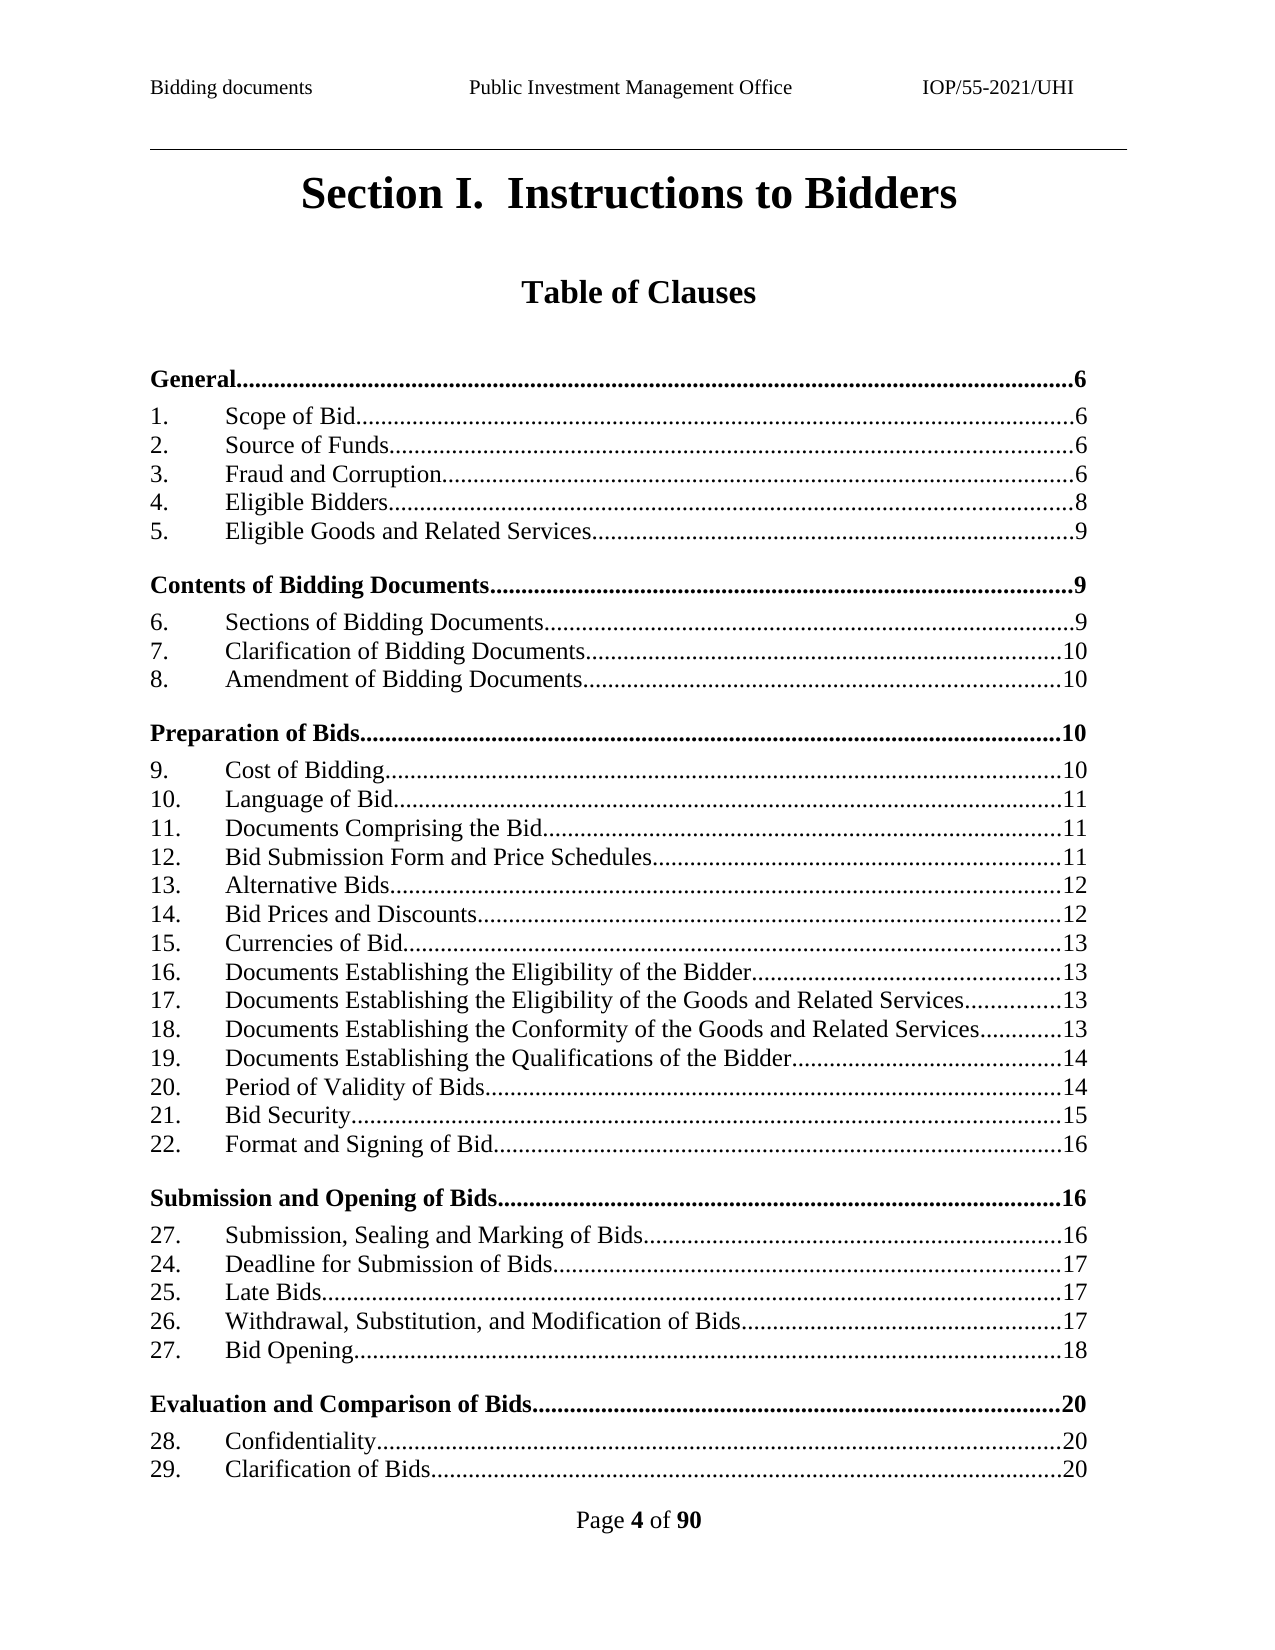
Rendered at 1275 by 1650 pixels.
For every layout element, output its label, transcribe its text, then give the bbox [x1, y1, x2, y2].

text Submission and Opening of Bids 16 [150, 1183, 1127, 1212]
text 18. Documents Establishing the Conformity of the Goods and Related Services 13 [150, 1014, 1127, 1043]
text 2. Source of Funds 6 [150, 430, 1127, 459]
text 1. Scope of Bid 6 [150, 401, 1127, 430]
text 25. Late Bids 17 [150, 1277, 1127, 1306]
text Preparation of Bids 10 [150, 718, 1127, 747]
text 28. Confidentiality 20 [150, 1426, 1127, 1454]
table_header Section I. Instructions to Bidders [150, 150, 1108, 234]
text 20. Period of Validity of Bids 14 [150, 1072, 1127, 1100]
text Table of Clauses [150, 272, 1127, 310]
text 15. Currencies of Bid 13 [150, 928, 1127, 957]
text 21. Bid Security 15 [150, 1100, 1127, 1129]
text 27. Bid Opening 18 [150, 1335, 1127, 1364]
text 12. Bid Submission Form and Price Schedules 11 [150, 842, 1127, 870]
text 10. Language of Bid 11 [150, 784, 1127, 813]
text 8. Amendment of Bidding Documents 10 [150, 664, 1127, 693]
text 11. Documents Comprising the Bid 11 [150, 813, 1127, 842]
text 27. Submission, Sealing and Marking of Bids 16 [150, 1220, 1127, 1249]
text 7. Clarification of Bidding Documents 10 [150, 636, 1127, 664]
text 9. Cost of Bidding 10 [150, 755, 1127, 784]
text 19. Documents Establishing the Qualifications of the Bidder 14 [150, 1043, 1127, 1072]
text General 6 [150, 364, 1127, 393]
text 22. Format and Signing of Bid 16 [150, 1129, 1127, 1158]
text 29. Clarification of Bids 20 [150, 1454, 1127, 1483]
text 26. Withdrawal, Substitution, and Modification of Bids 17 [150, 1306, 1127, 1335]
text 4. Eligible Bidders 8 [150, 487, 1127, 516]
text Evaluation and Comparison of Bids 20 [150, 1389, 1127, 1417]
text 3. Fraud and Corruption 6 [150, 459, 1127, 487]
text 6. Sections of Bidding Documents 9 [150, 607, 1127, 636]
text 14. Bid Prices and Discounts 12 [150, 899, 1127, 928]
text 5. Eligible Goods and Related Services 9 [150, 516, 1127, 545]
text 17. Documents Establishing the Eligibility of the Goods and Related Services 13 [150, 985, 1127, 1014]
text 24. Deadline for Submission of Bids 17 [150, 1249, 1127, 1277]
text Contents of Bidding Documents 9 [150, 570, 1127, 599]
text 16. Documents Establishing the Eligibility of the Bidder 13 [150, 957, 1127, 985]
text 13. Alternative Bids 12 [150, 870, 1127, 899]
